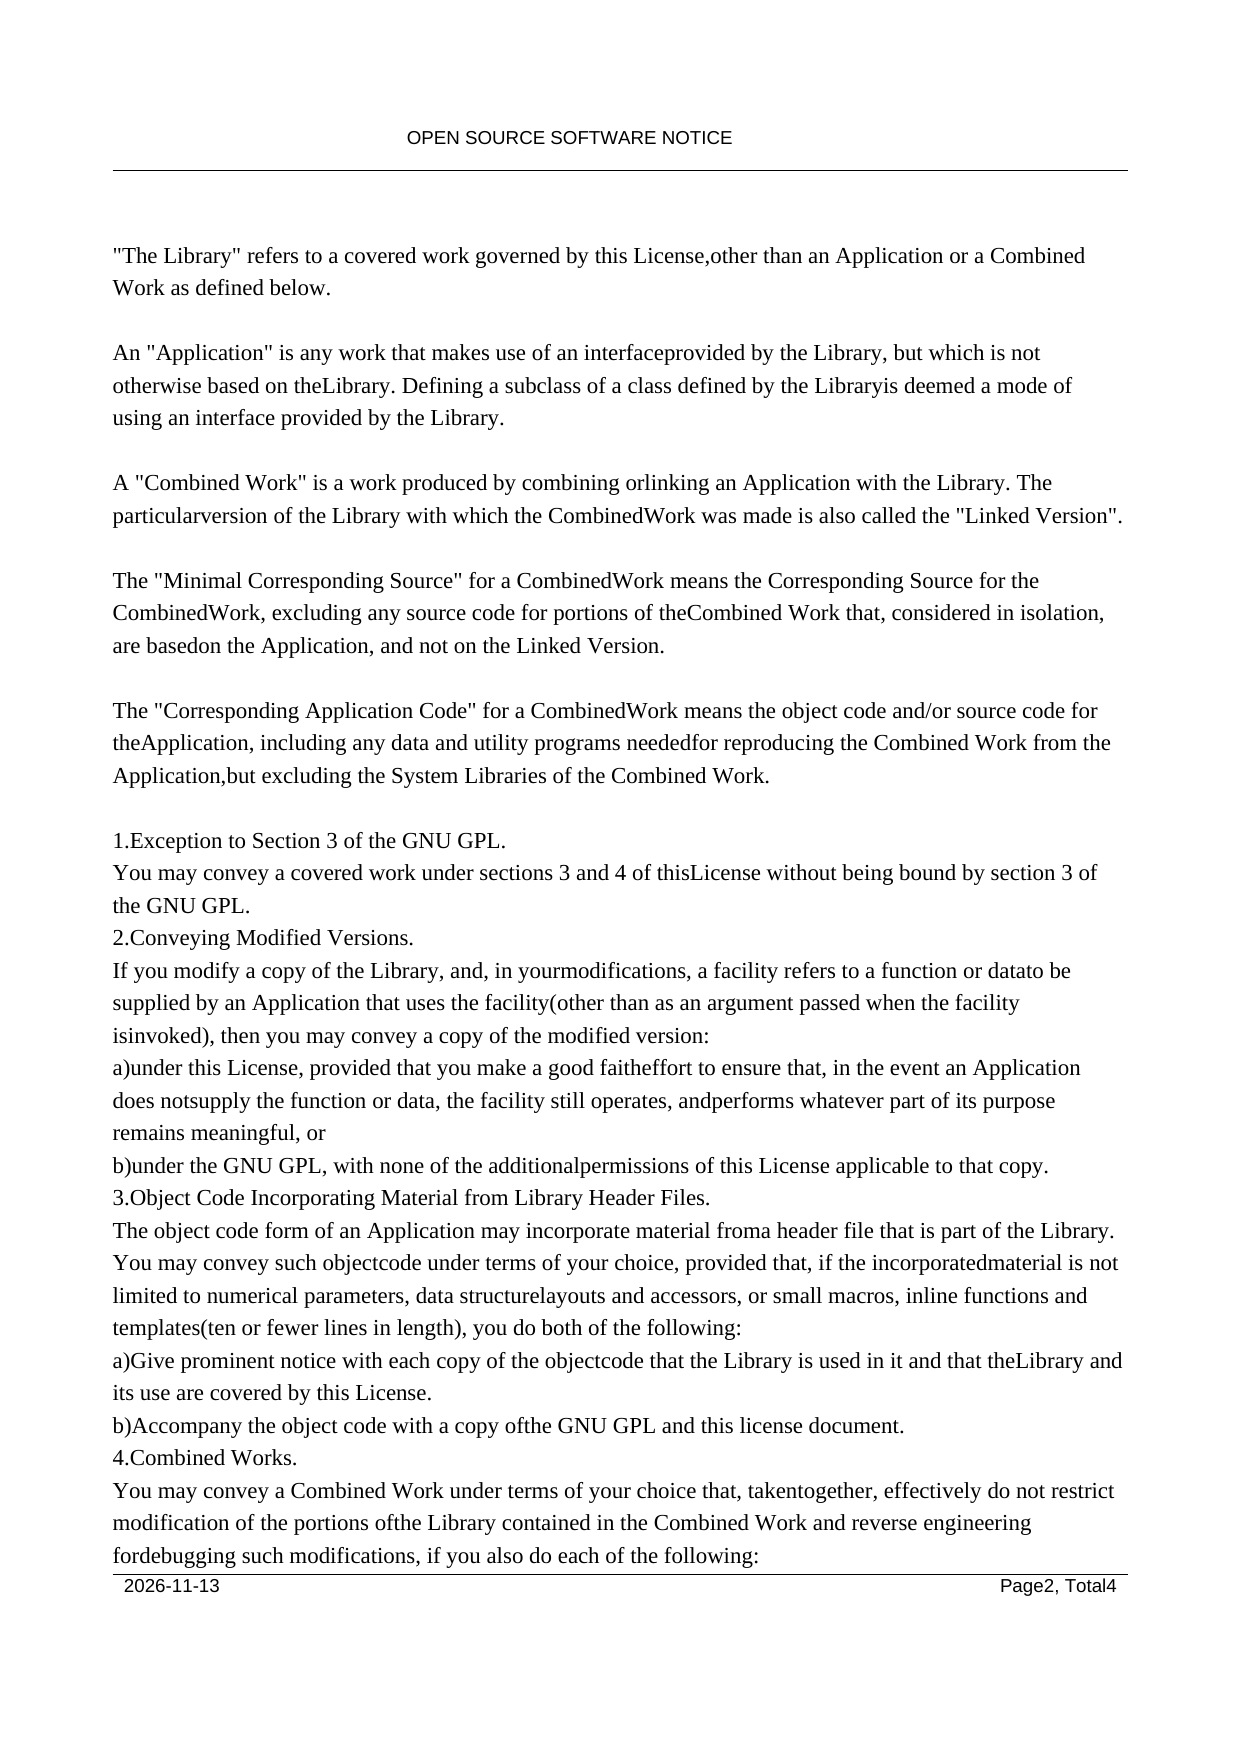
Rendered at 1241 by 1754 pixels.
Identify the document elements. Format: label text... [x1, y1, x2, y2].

text 2.Conveying Modified Versions. [112, 921, 1128, 954]
text If you modify a copy of the Library, and, in yourmodifications, a facility refers to a function or datato be supplied by an Application that uses the facility(other than as an argument passed when the facility isinvoked), then you may convey a copy of the modified version: [112, 954, 1128, 1051]
text The object code form of an Application may incorporate material froma header file that is part of the Library. You may convey such objectcode under terms of your choice, provided that, if the incorporatedmaterial is not limited to numerical parameters, data structurelayouts and accessors, or small macros, inline functions and templates(ten or fewer lines in length), you do both of the following: [112, 1214, 1128, 1344]
text 1.Exception to Section 3 of the GNU GPL. [112, 824, 1128, 856]
text The "Corresponding Application Code" for a CombinedWork means the object code and/or source code for theApplication, including any data and utility programs neededfor reproducing the Combined Work from the Application,but excluding the System Libraries of the Combined Work. [112, 694, 1128, 791]
text a)Give prominent notice with each copy of the objectcode that the Library is used in it and that theLibrary and its use are covered by this License. [112, 1344, 1128, 1409]
text 3.Object Code Incorporating Material from Library Header Files. [112, 1181, 1128, 1214]
text The "Minimal Corresponding Source" for a CombinedWork means the Corresponding Source for the CombinedWork, excluding any source code for portions of theCombined Work that, considered in isolation, are basedon the Application, and not on the Linked Version. [112, 564, 1128, 661]
text b)under the GNU GPL, with none of the additionalpermissions of this License applicable to that copy. [112, 1149, 1128, 1181]
text 4.Combined Works. [112, 1441, 1128, 1474]
text a)under this License, provided that you make a good faitheffort to ensure that, in the event an Application does notsupply the function or data, the facility still operates, andperforms whatever part of its purpose remains meaningful, or [112, 1051, 1128, 1149]
text An "Application" is any work that makes use of an interfaceprovided by the Library, but which is not otherwise based on theLibrary. Defining a subclass of a class defined by the Libraryis deemed a mode of using an interface provided by the Library. [112, 336, 1128, 434]
text You may convey a Combined Work under terms of your choice that, takentogether, effectively do not restrict modification of the portions ofthe Library contained in the Combined Work and reverse engineering fordebugging such modifications, if you also do each of the following: [112, 1474, 1128, 1571]
text You may convey a covered work under sections 3 and 4 of thisLicense without being bound by section 3 of the GNU GPL. [112, 856, 1128, 921]
text A "Combined Work" is a work produced by combining orlinking an Application with the Library. The particularversion of the Library with which the CombinedWork was made is also called the "Linked Version". [112, 466, 1128, 531]
text b)Accompany the object code with a copy ofthe GNU GPL and this license document. [112, 1409, 1128, 1441]
text "The Library" refers to a covered work governed by this License,other than an Application or a Combined Work as defined below. [112, 239, 1128, 304]
